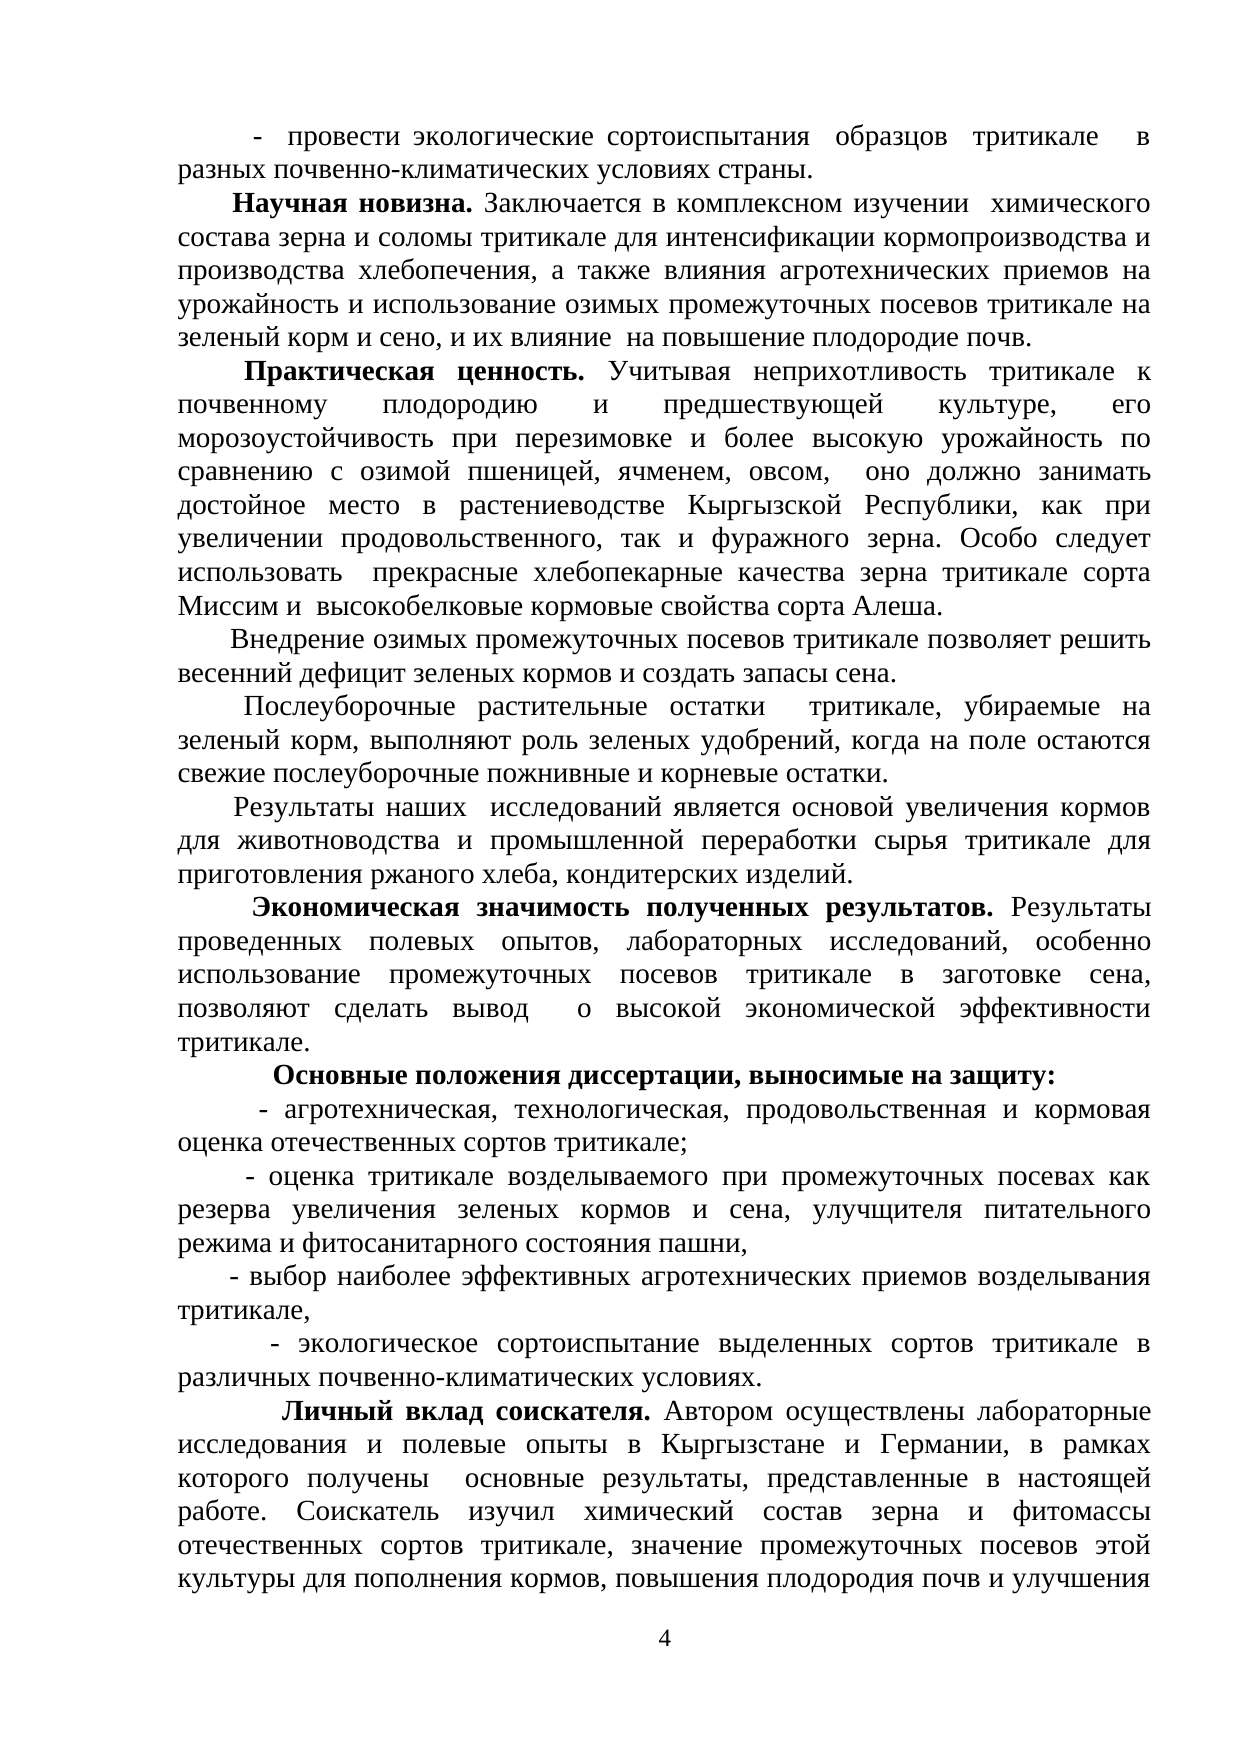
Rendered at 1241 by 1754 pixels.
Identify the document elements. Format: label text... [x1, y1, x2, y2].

text - агротехническая, технологическая, продовольственная и кормовая оценка отечественных сортов тритикале; [177, 1091, 1152, 1158]
text Практическая ценность. Учитывая неприхотливость тритикале к почвенному плодородию и предшествующей культуре, его морозоустойчивость при перезимовке и более высокую урожайность по сравнению с озимой пшеницей, ячменем, овсом, оно должно занимать достойное место в растениеводстве Кыргызской Республики, как при увеличении продовольственного, так и фуражного зерна. Особо следует использовать прекрасные хлебопекарные качества зерна тритикале сорта Миссим и высокобелковые кормовые свойства сорта Алеша. [177, 353, 1152, 621]
text Экономическая значимость полученных результатов. Результаты проведенных полевых опытов, лабораторных исследований, особенно использование промежуточных посевов тритикале в заготовке сена, позволяют сделать вывод о высокой экономической эффективности тритикале. [177, 889, 1152, 1057]
text - экологическое сортоиспытание выделенных сортов тритикале в различных почвенно-климатических условиях. [177, 1326, 1152, 1393]
text Основные положения диссертации, выносимые на защиту: [177, 1057, 1152, 1091]
text Результаты наших исследований является основой увеличения кормов для животноводства и промышленной переработки сырья тритикале для приготовления ржаного хлеба, кондитерских изделий. [177, 789, 1152, 889]
text - выбор наиболее эффективных агротехнических приемов возделывания тритикале, [177, 1258, 1152, 1326]
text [177, 1393, 1152, 1594]
text Послеуборочные растительные остатки тритикале, убираемые на зеленый корм, выполняют роль зеленых удобрений, когда на поле остаются свежие послеуборочные пожнивные и корневые остатки. [177, 688, 1152, 789]
text - провести экологические сортоиспытания образцов тритикале в разных почвенно-климатических условиях страны. [177, 118, 1152, 185]
text Научная новизна. Заключается в комплексном изучении химического состава зерна и соломы тритикале для интенсификации кормопроизводства и производства хлебопечения, а также влияния агротехнических приемов на урожайность и использование озимых промежуточных посевов тритикале на зеленый корм и сено, и их влияние на повышение плодородие почв. [177, 185, 1152, 353]
text Внедрение озимых промежуточных посевов тритикале позволяет решить весенний дефицит зеленых кормов и создать запасы сена. [177, 621, 1152, 688]
text - оценка тритикале возделываемого при промежуточных посевах как резерва увеличения зеленых кормов и сена, улучщителя питательного режима и фитосанитарного состояния пашни, [177, 1158, 1152, 1258]
